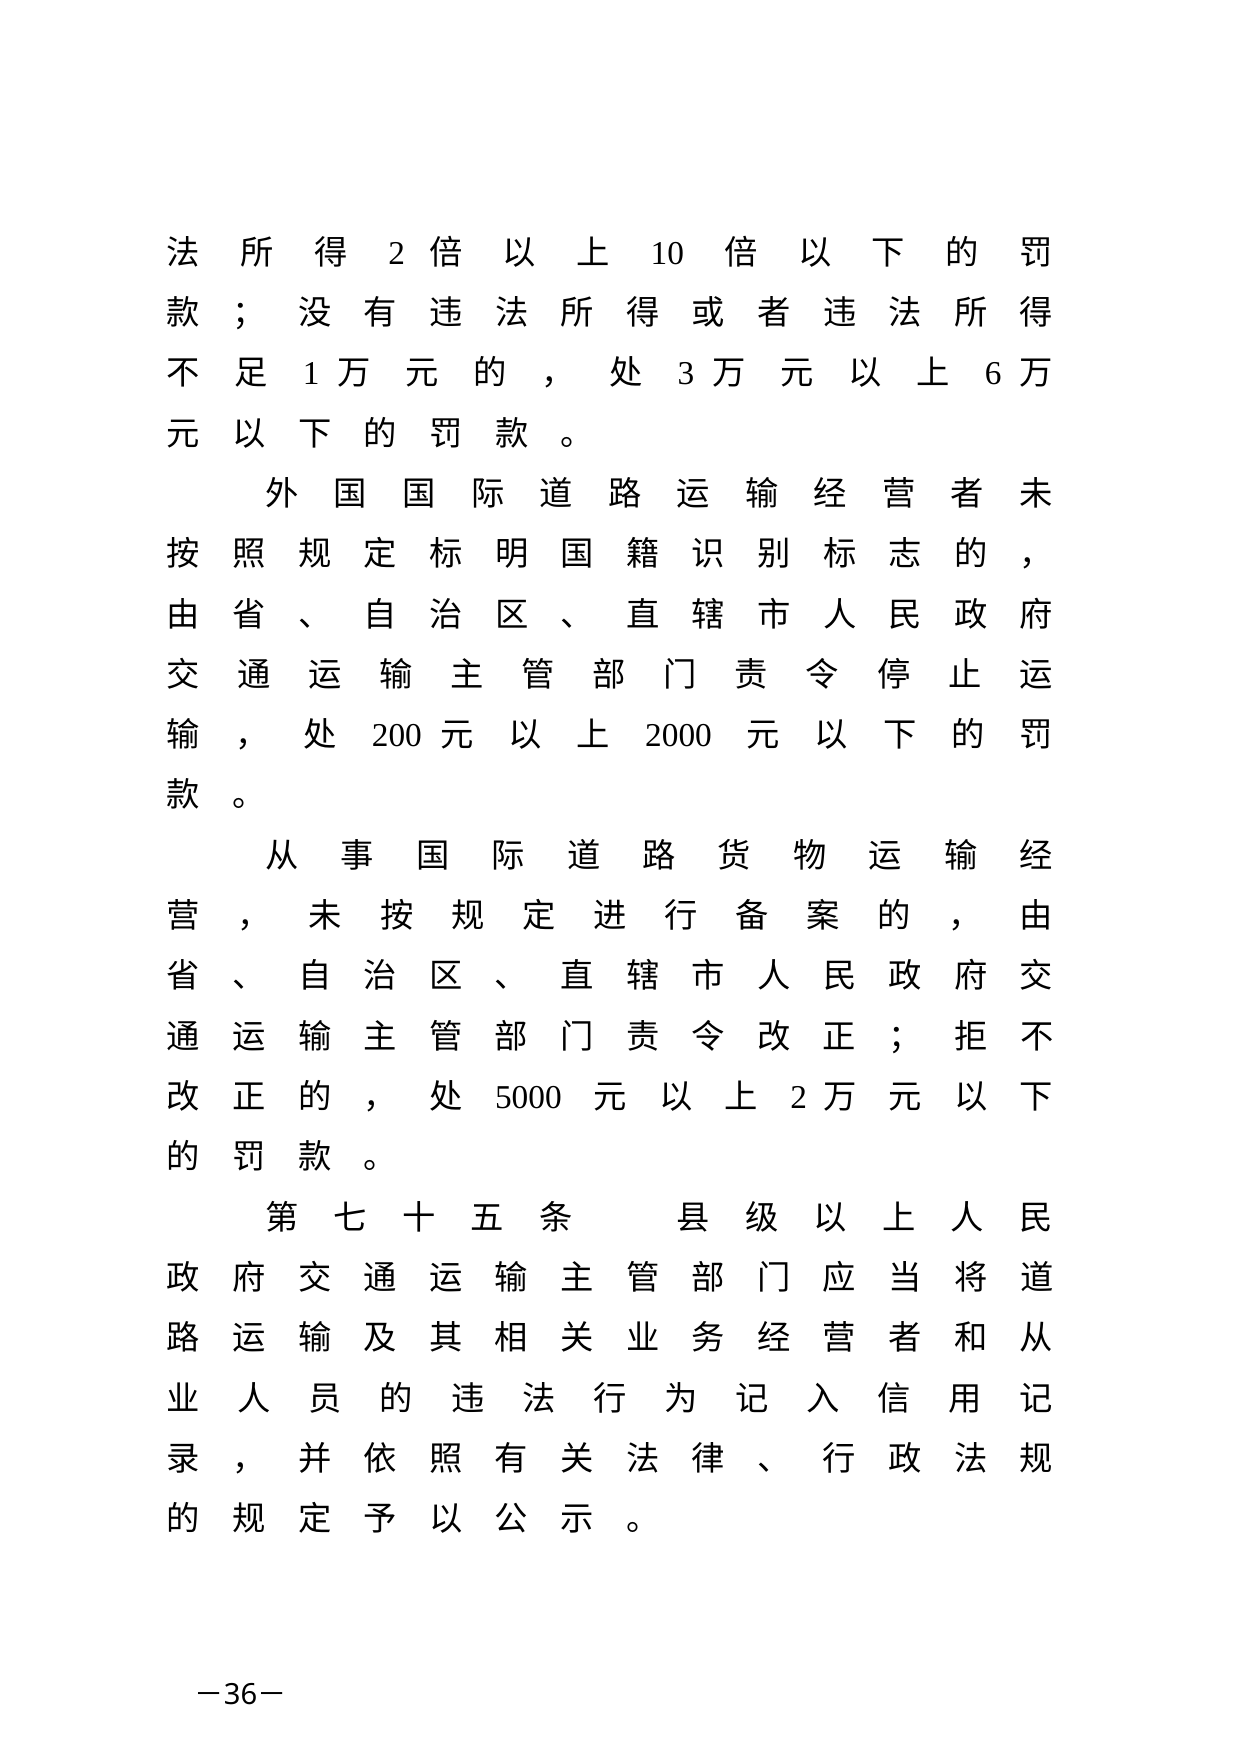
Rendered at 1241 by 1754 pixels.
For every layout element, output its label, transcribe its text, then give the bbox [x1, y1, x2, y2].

text 外国国际道路运输经营者未按照规定标明国籍识别标志的，由省、自治区、直辖市人民政府交通运输主管部门责令停止运输，处200元以上2000元以下的罚款。 [167, 461, 1085, 822]
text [167, 219, 1085, 461]
text 从事国际道路货物运输经营，未按规定进行备案的，由省、自治区、直辖市人民政府交通运输主管部门责令改正；拒不改正的，处5000元以上2万元以下的罚款。 [167, 822, 1085, 1184]
text 第七十五条 县级以上人民政府交通运输主管部门应当将道路运输及其相关业务经营者和从业人员的违法行为记入信用记录，并依照有关法律、行政法规的规定予以公示。 [167, 1184, 1085, 1546]
